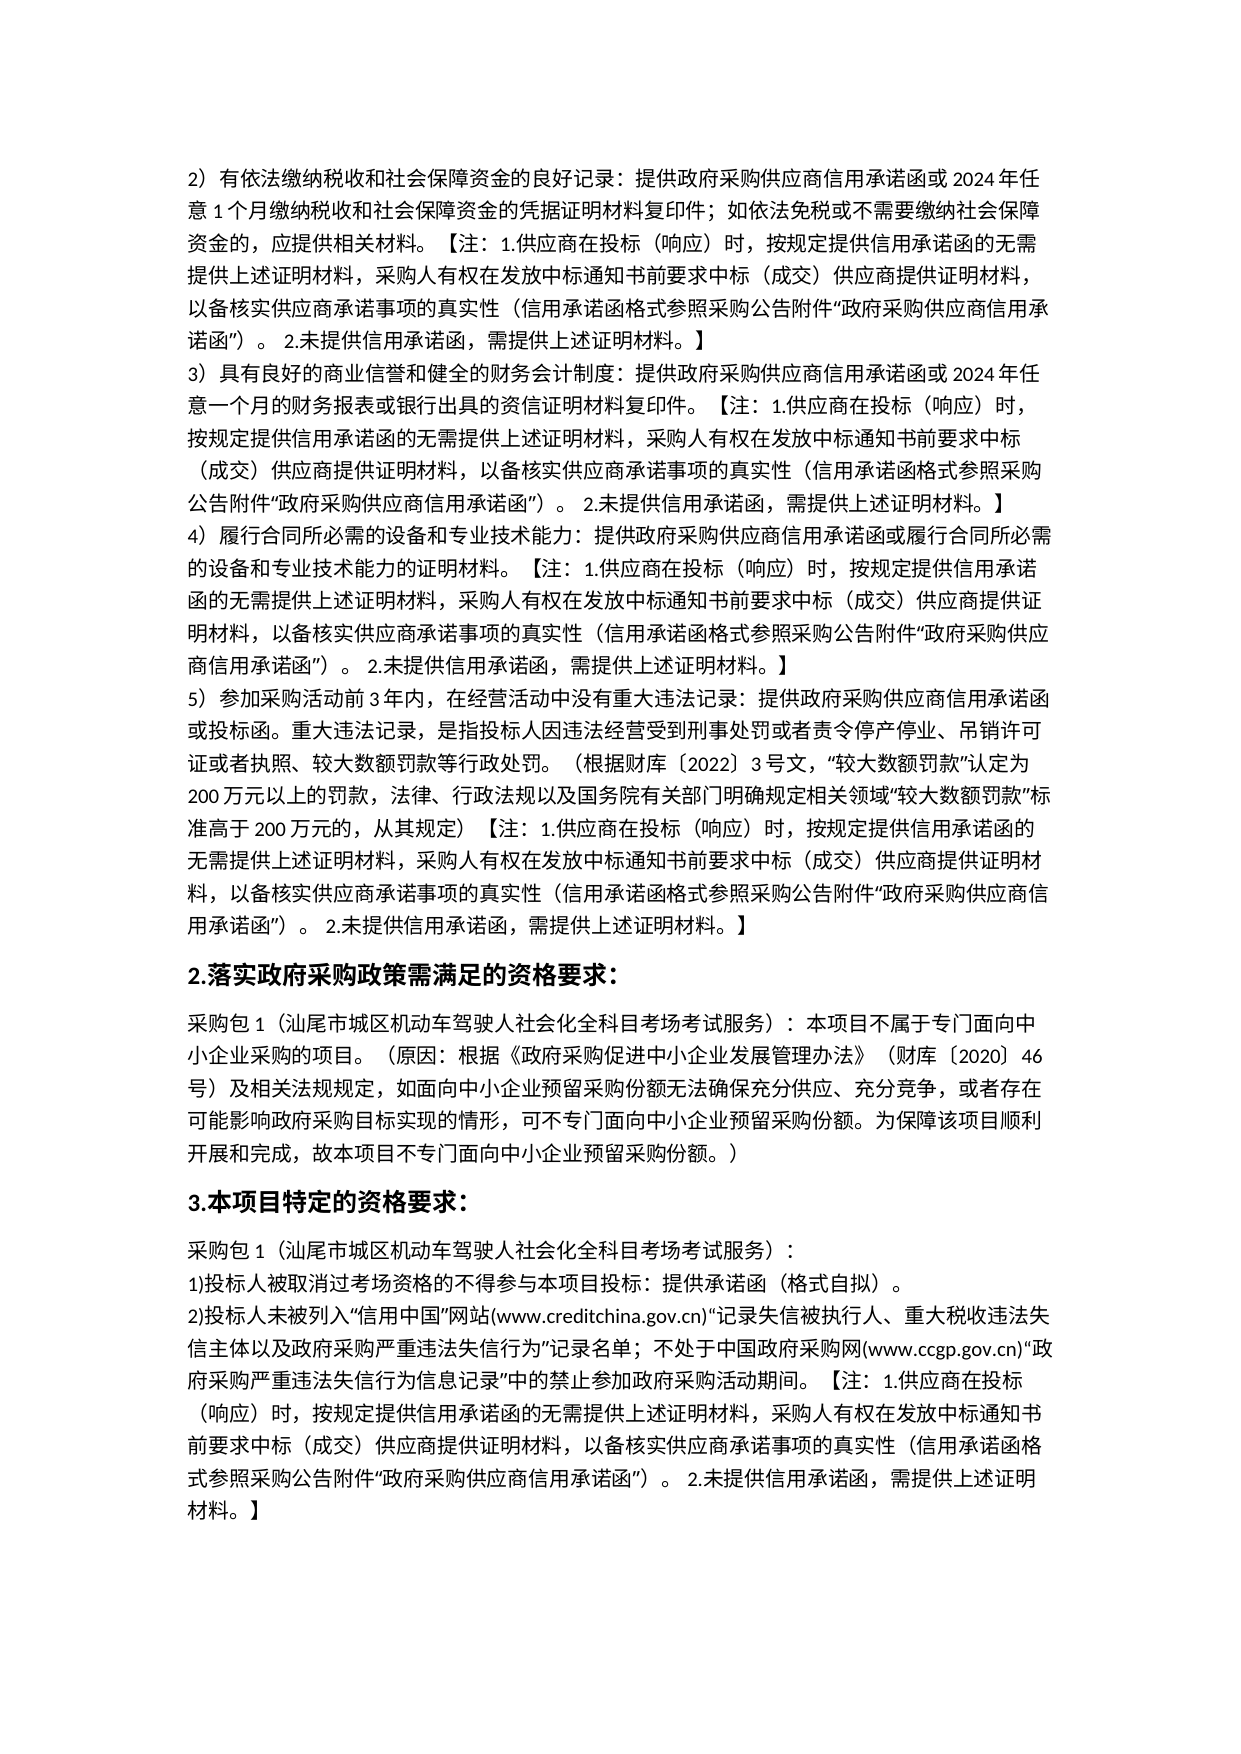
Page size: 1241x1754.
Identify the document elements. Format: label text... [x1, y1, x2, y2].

text 1)投标人被取消过考场资格的不得参与本项目投标：提供承诺函（格式自拟）。 [187, 1267, 1053, 1299]
text 3）具有良好的商业信誉和健全的财务会计制度：提供政府采购供应商信用承诺函或2024年任意一个月的财务报表或银行出具的资信证明材料复印件。【注：1.供应商在投标（响应）时，按规定提供信用承诺函的无需提供上述证明材料，采购人有权在发放中标通知书前要求中标（成交）供应商提供证明材料，以备核实供应商承诺事项的真实性（信用承诺函格式参照采购公告附件“政府采购供应商信用承诺函”）。 2.未提供信用承诺函，需提供上述证明材料。】 [187, 357, 1053, 519]
text 2)投标人未被列入“信用中国”网站(www.creditchina.gov.cn)“记录失信被执行人、重大税收违法失信主体以及政府采购严重违法失信行为”记录名单；不处于中国政府采购网(www.ccgp.gov.cn)“政府采购严重违法失信行为信息记录”中的禁止参加政府采购活动期间。【注：1.供应商在投标（响应）时，按规定提供信用承诺函的无需提供上述证明材料，采购人有权在发放中标通知书前要求中标（成交）供应商提供证明材料，以备核实供应商承诺事项的真实性（信用承诺函格式参照采购公告附件“政府采购供应商信用承诺函”）。 2.未提供信用承诺函，需提供上述证明材料。】 [187, 1299, 1053, 1527]
text 2.落实政府采购政策需满足的资格要求： [187, 942, 1053, 1007]
text 2）有依法缴纳税收和社会保障资金的良好记录：提供政府采购供应商信用承诺函或2024年任意1个月缴纳税收和社会保障资金的凭据证明材料复印件；如依法免税或不需要缴纳社会保障资金的，应提供相关材料。【注：1.供应商在投标（响应）时，按规定提供信用承诺函的无需提供上述证明材料，采购人有权在发放中标通知书前要求中标（成交）供应商提供证明材料，以备核实供应商承诺事项的真实性（信用承诺函格式参照采购公告附件“政府采购供应商信用承诺函”）。 2.未提供信用承诺函，需提供上述证明材料。】 [187, 162, 1053, 357]
text 3.本项目特定的资格要求： [187, 1169, 1053, 1234]
text 4）履行合同所必需的设备和专业技术能力：提供政府采购供应商信用承诺函或履行合同所必需的设备和专业技术能力的证明材料。【注：1.供应商在投标（响应）时，按规定提供信用承诺函的无需提供上述证明材料，采购人有权在发放中标通知书前要求中标（成交）供应商提供证明材料，以备核实供应商承诺事项的真实性（信用承诺函格式参照采购公告附件“政府采购供应商信用承诺函”）。 2.未提供信用承诺函，需提供上述证明材料。】 [187, 519, 1053, 682]
text 采购包1（汕尾市城区机动车驾驶人社会化全科目考场考试服务）：本项目不属于专门面向中小企业采购的项目。（原因：根据《政府采购促进中小企业发展管理办法》（财库〔2020〕46号）及相关法规规定，如面向中小企业预留采购份额无法确保充分供应、充分竞争，或者存在可能影响政府采购目标实现的情形，可不专门面向中小企业预留采购份额。为保障该项目顺利开展和完成，故本项目不专门面向中小企业预留采购份额。） [187, 1007, 1053, 1169]
text 5）参加采购活动前3年内，在经营活动中没有重大违法记录：提供政府采购供应商信用承诺函或投标函。重大违法记录，是指投标人因违法经营受到刑事处罚或者责令停产停业、吊销许可证或者执照、较大数额罚款等行政处罚。（根据财库〔2022〕3号文，“较大数额罚款”认定为200万元以上的罚款，法律、行政法规以及国务院有关部门明确规定相关领域“较大数额罚款”标准高于200万元的，从其规定）【注：1.供应商在投标（响应）时，按规定提供信用承诺函的无需提供上述证明材料，采购人有权在发放中标通知书前要求中标（成交）供应商提供证明材料，以备核实供应商承诺事项的真实性（信用承诺函格式参照采购公告附件“政府采购供应商信用承诺函”）。 2.未提供信用承诺函，需提供上述证明材料。】 [187, 682, 1053, 942]
text 采购包1（汕尾市城区机动车驾驶人社会化全科目考场考试服务）： [187, 1234, 1053, 1267]
